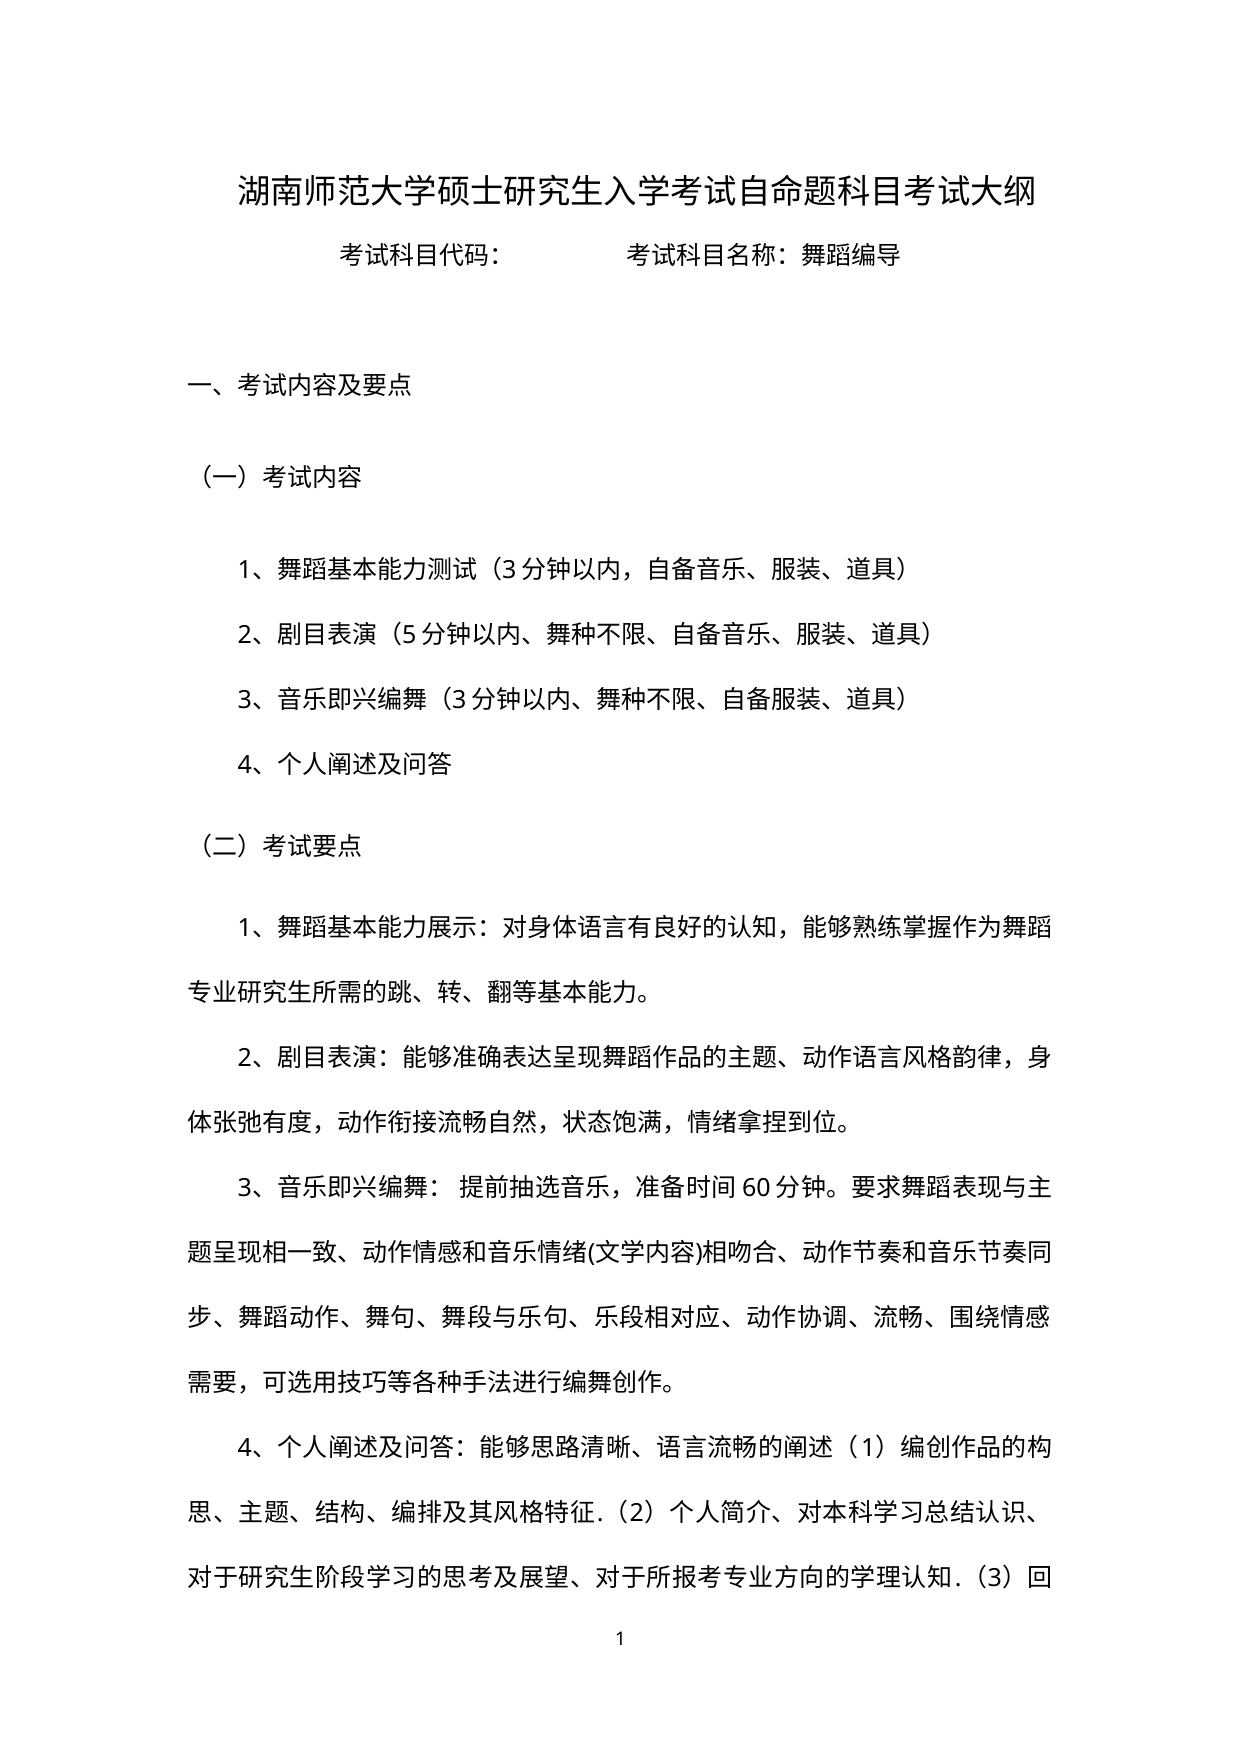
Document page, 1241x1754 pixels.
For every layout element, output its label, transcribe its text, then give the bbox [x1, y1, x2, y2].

text 湖南师范大学硕士研究生入学考试自命题科目考试大纲 [187, 156, 1053, 221]
text 1、舞蹈基本能力测试（3分钟以内，自备音乐、服装、道具） [187, 535, 1053, 600]
text 考试科目代码： 考试科目名称：舞蹈编导 [187, 221, 1053, 286]
text 2、剧目表演：能够准确表达呈现舞蹈作品的主题、动作语言风格韵律，身体张弛有度，动作衔接流畅自然，状态饱满，情绪拿捏到位。 [187, 1023, 1053, 1153]
text 3、音乐即兴编舞（3分钟以内、舞种不限、自备服装、道具） [187, 665, 1053, 730]
text （二）考试要点 [187, 812, 1053, 877]
text 4、个人阐述及问答 [187, 730, 1053, 795]
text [187, 1413, 1053, 1608]
text 2、剧目表演（5分钟以内、舞种不限、自备音乐、服装、道具） [187, 600, 1053, 665]
text （一）考试内容 [187, 443, 1053, 508]
text 一、考试内容及要点 [187, 351, 1053, 416]
text 1、舞蹈基本能力展示：对身体语言有良好的认知，能够熟练掌握作为舞蹈专业研究生所需的跳、转、翻等基本能力。 [187, 893, 1053, 1023]
text 3、音乐即兴编舞： 提前抽选音乐，准备时间60分钟。要求舞蹈表现与主题呈现相一致、动作情感和音乐情绪(文学内容)相吻合、动作节奏和音乐节奏同步、舞蹈动作、舞句、舞段与乐句、乐段相对应、动作协调、流畅、围绕情感需要，可选用技巧等各种手法进行编舞创作。 [187, 1153, 1053, 1413]
